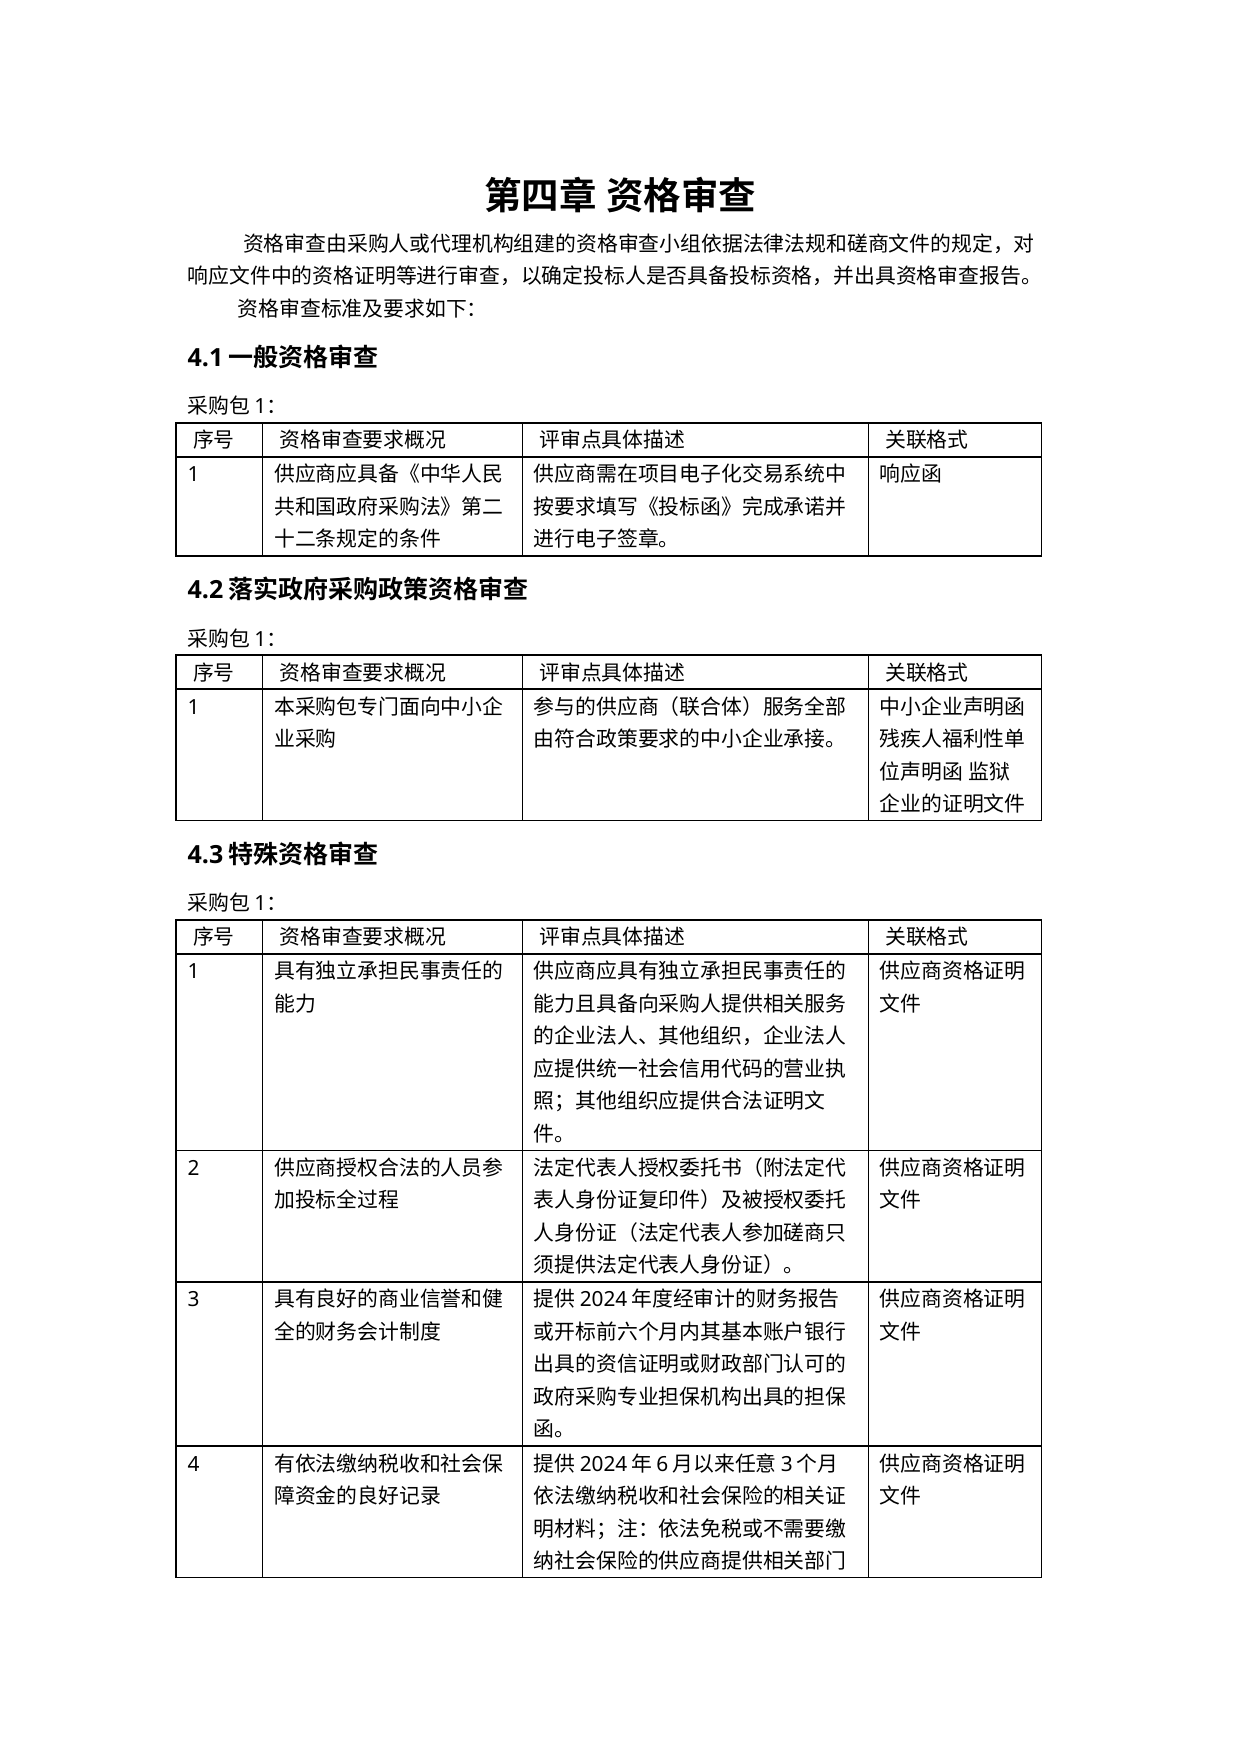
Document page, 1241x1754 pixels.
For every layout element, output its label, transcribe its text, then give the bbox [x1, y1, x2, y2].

table_cell 法定代表人授权委托书（附法定代表人身份证复印件）及被授权委托人身份证（法定代表人参加磋商只须提供法定代表人身份证）。 [523, 1151, 868, 1281]
table_cell 3 [177, 1283, 262, 1445]
table_cell 1 [177, 955, 262, 1149]
table_cell 有依法缴纳税收和社会保障资金的良好记录 [263, 1447, 522, 1577]
table_header 评审点具体描述 [523, 656, 868, 688]
text 资格审查由采购人或代理机构组建的资格审查小组依据法律法规和磋商文件的规定，对响应文件中的资格证明等进行审查，以确定投标人是否具备投标资格，并出具资格审查报告。 [187, 227, 1053, 292]
table_header 资格审查要求概况 [263, 424, 522, 456]
text 采购包1： [187, 389, 1053, 422]
table_header 资格审查要求概况 [263, 656, 522, 688]
table_header 关联格式 [869, 656, 1041, 688]
table_header 评审点具体描述 [523, 424, 868, 456]
table_cell 供应商授权合法的人员参加投标全过程 [263, 1151, 522, 1281]
text 4.3特殊资格审查 [187, 821, 1053, 886]
table_cell 供应商需在项目电子化交易系统中按要求填写《投标函》完成承诺并进行电子签章。 [523, 458, 868, 555]
table_cell 供应商资格证明文件 [869, 1447, 1041, 1577]
table_cell 本采购包专门面向中小企业采购 [263, 690, 522, 820]
table_cell 供应商应具有独立承担民事责任的能力且具备向采购人提供相关服务的企业法人、其他组织，企业法人应提供统一社会信用代码的营业执照；其他组织应提供合法证明文件。 [523, 955, 868, 1149]
table_cell 2 [177, 1151, 262, 1281]
table_cell 4 [177, 1447, 262, 1577]
table_header 关联格式 [869, 921, 1041, 953]
table_cell 1 [177, 690, 262, 820]
text 资格审查标准及要求如下： [187, 292, 1053, 324]
table_cell 供应商应具备《中华人民共和国政府采购法》第二十二条规定的条件 [263, 458, 522, 555]
table_cell 1 [177, 458, 262, 555]
table_cell 响应函 [869, 458, 1041, 555]
table_cell 提供2024年度经审计的财务报告或开标前六个月内其基本账户银行出具的资信证明或财政部门认可的政府采购专业担保机构出具的担保函。 [523, 1283, 868, 1445]
text 采购包1： [187, 886, 1053, 919]
text 采购包1： [187, 622, 1053, 654]
table_header 序号 [177, 424, 262, 456]
table_header 关联格式 [869, 424, 1041, 456]
text 4.1一般资格审查 [187, 324, 1053, 389]
table_cell 具有良好的商业信誉和健全的财务会计制度 [263, 1283, 522, 1445]
table_header 序号 [177, 656, 262, 688]
table_header 评审点具体描述 [523, 921, 868, 953]
table_cell 供应商资格证明文件 [869, 1151, 1041, 1281]
table_header 资格审查要求概况 [263, 921, 522, 953]
table_cell 供应商资格证明文件 [869, 1283, 1041, 1445]
table_cell 中小企业声明函 残疾人福利性单位声明函 监狱企业的证明文件 [869, 690, 1041, 820]
table_cell 参与的供应商（联合体）服务全部由符合政策要求的中小企业承接。 [523, 690, 868, 820]
table_cell 供应商资格证明文件 [869, 955, 1041, 1149]
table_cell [523, 1447, 868, 1577]
table_cell 具有独立承担民事责任的能力 [263, 955, 522, 1149]
table_header 序号 [177, 921, 262, 953]
text 4.2落实政府采购政策资格审查 [187, 557, 1053, 622]
text 第四章 资格审查 [187, 162, 1053, 227]
